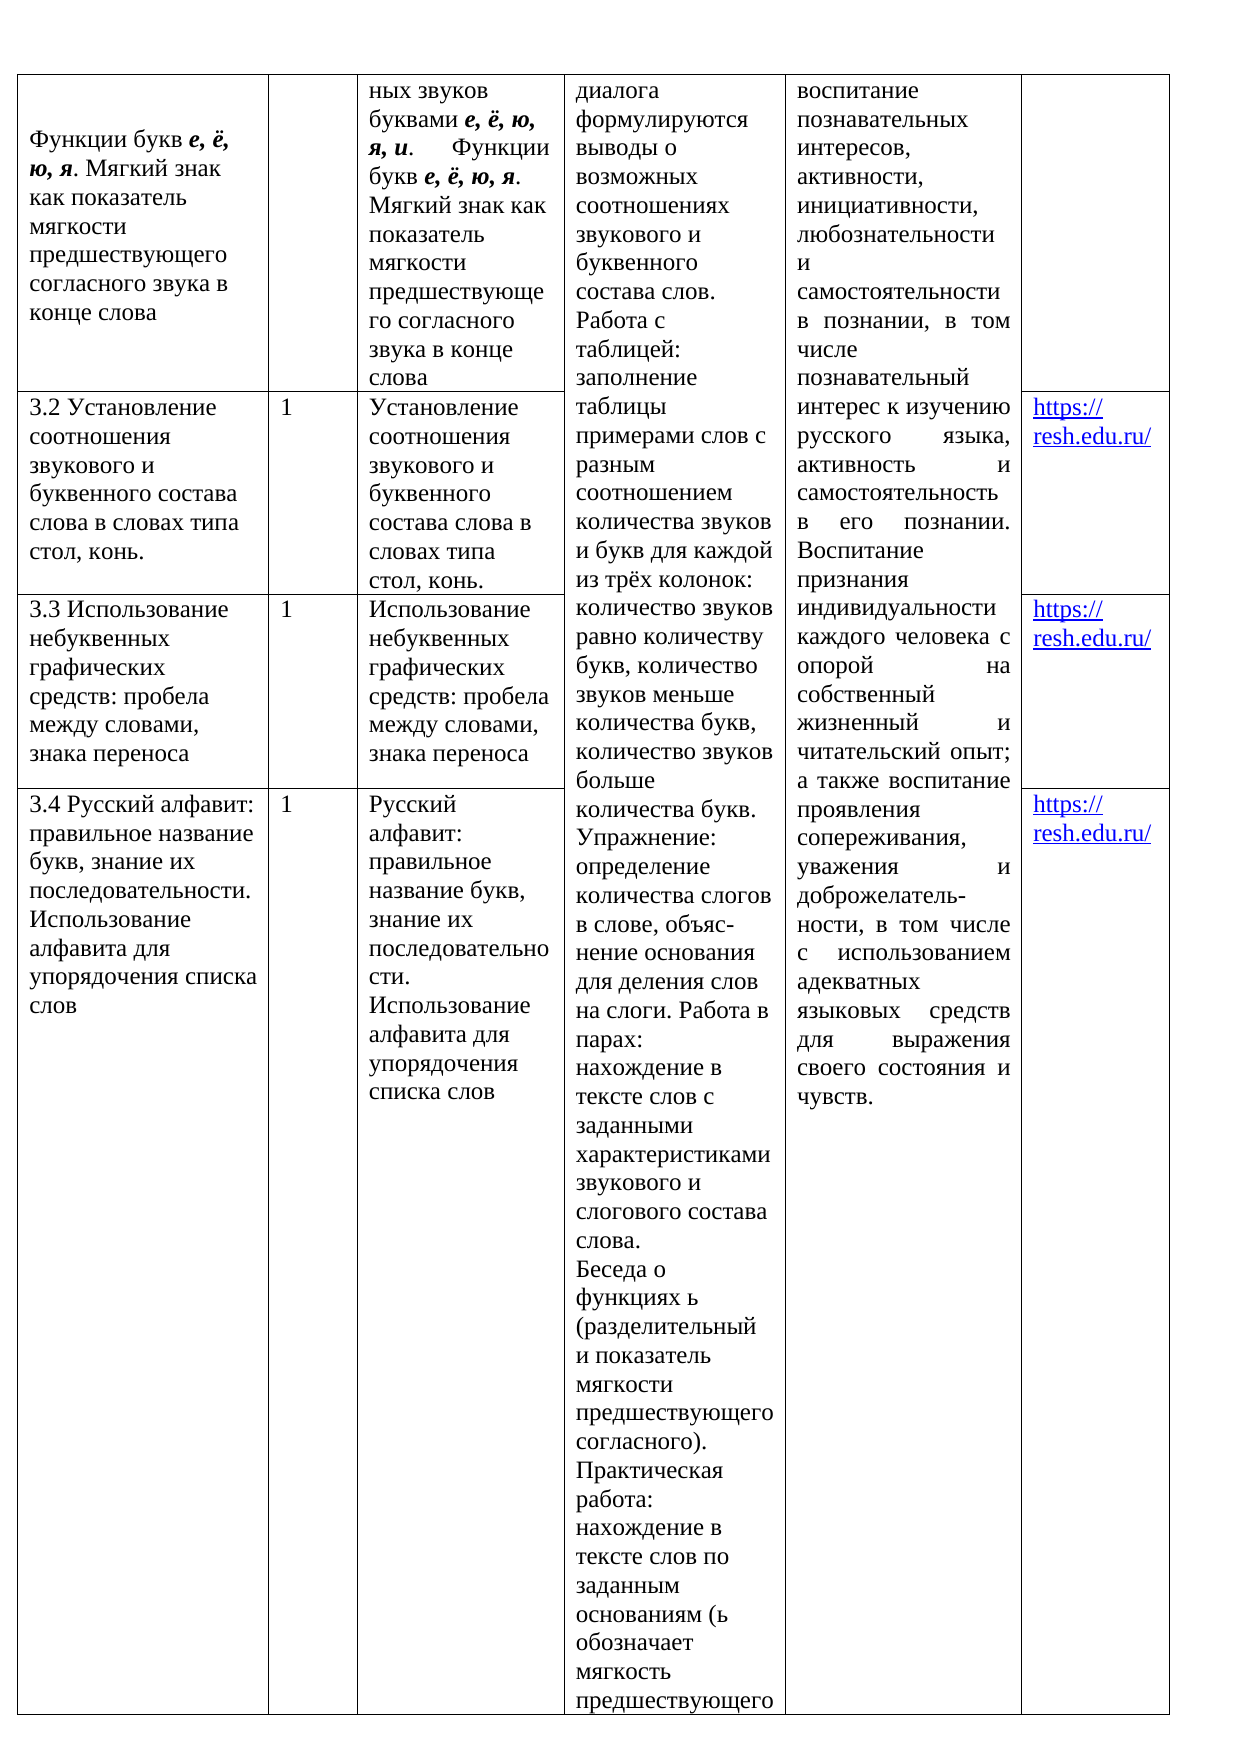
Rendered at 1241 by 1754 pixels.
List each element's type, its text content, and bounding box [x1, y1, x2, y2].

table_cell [1022, 75, 1169, 391]
table_cell 1 [269, 789, 357, 1714]
table_cell 3.3 Использование небуквенных графических средств: пробела между словами, знака переноса [18, 595, 268, 788]
table_cell Установление соотношения звукового и буквенного состава слова в словах типа стол, конь. [358, 392, 564, 593]
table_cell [1022, 789, 1169, 1714]
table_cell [18, 75, 268, 391]
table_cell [565, 75, 785, 1714]
table_cell 1 [269, 595, 357, 788]
table_cell https://resh.edu.ru/ [1022, 595, 1169, 788]
table_cell Использование небуквенных графических средств: пробела между словами, знака переноса [358, 595, 564, 788]
table_cell 3.2 Установление соотношения звукового и буквенного состава слова в словах типа стол, конь. [18, 392, 268, 593]
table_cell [358, 75, 564, 391]
table_cell 1 [269, 75, 357, 391]
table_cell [18, 789, 268, 1714]
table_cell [786, 75, 1021, 1714]
table_cell 1 [269, 392, 357, 593]
table_cell https://resh.edu.ru/ [1022, 392, 1169, 593]
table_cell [358, 789, 564, 1714]
